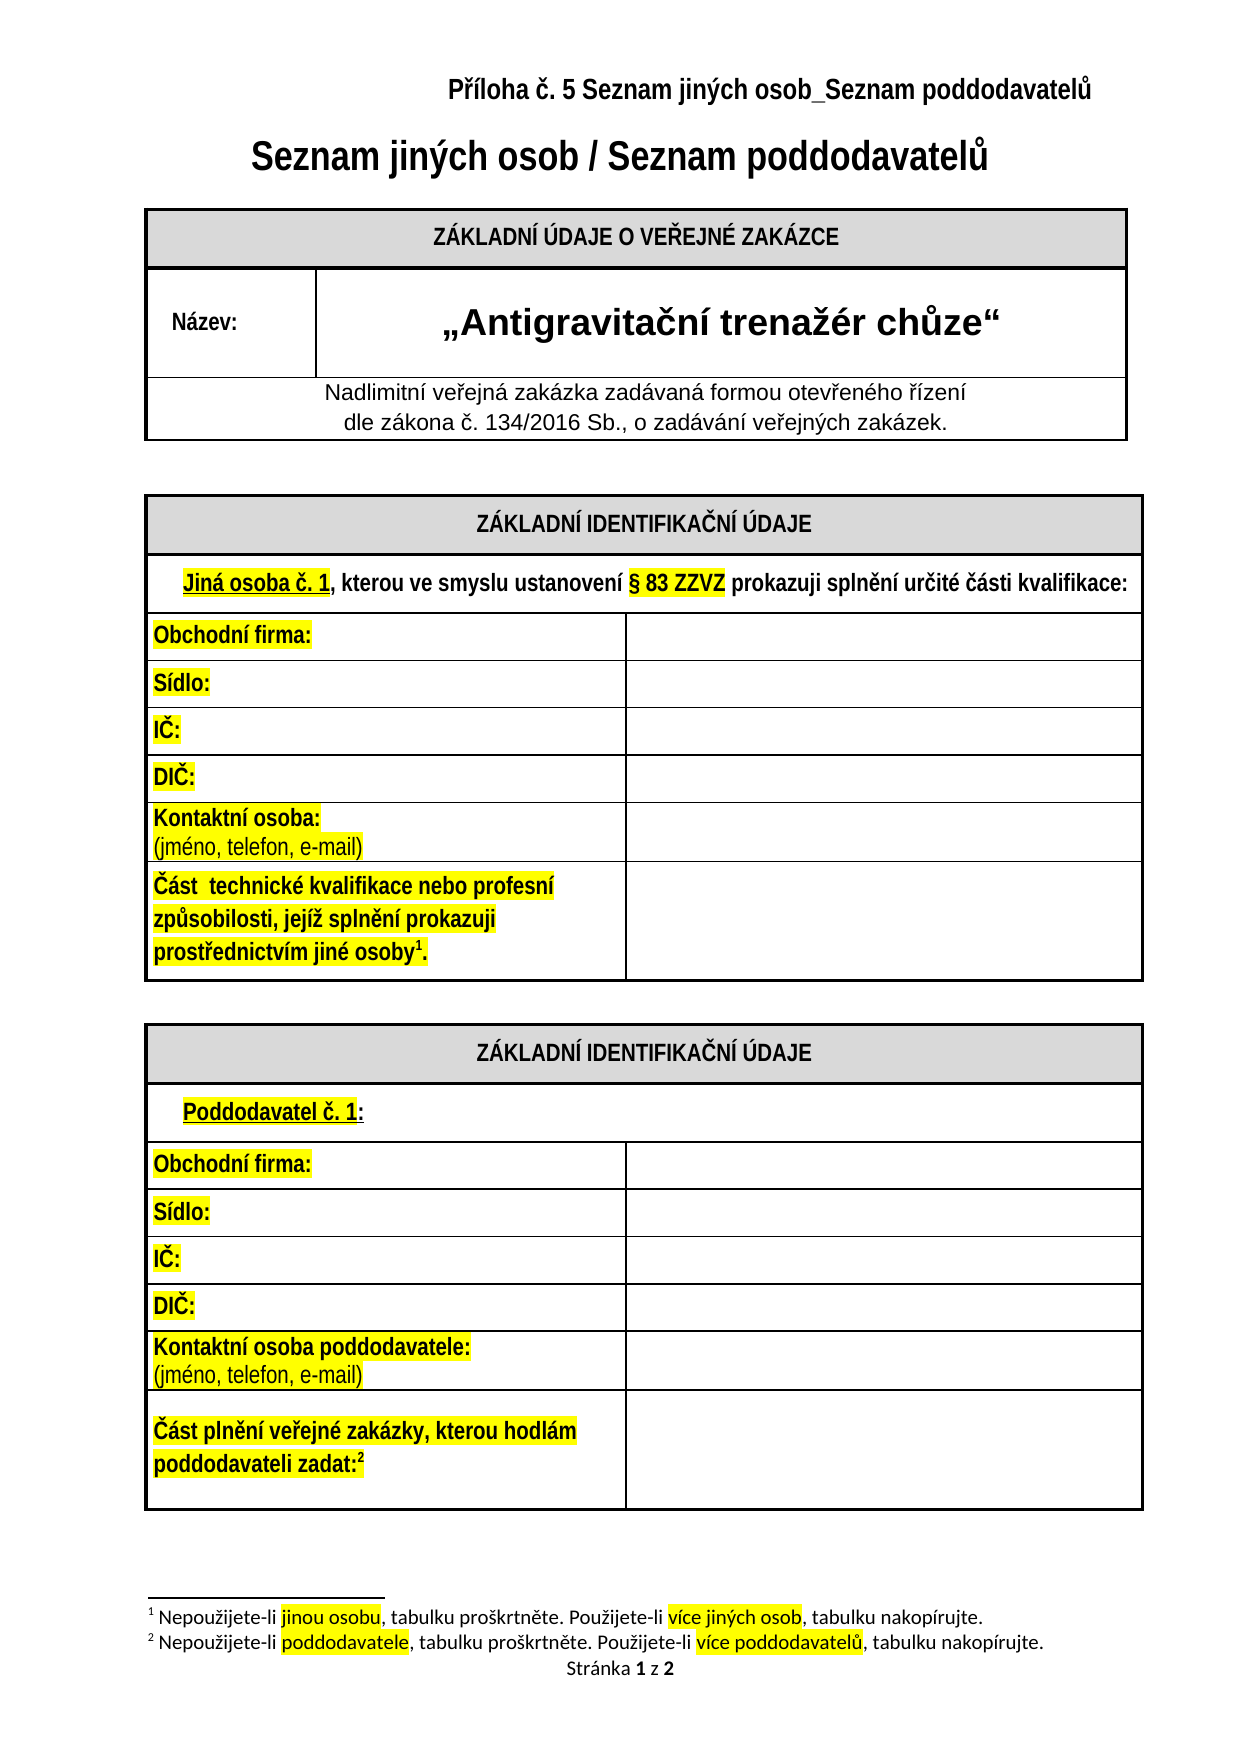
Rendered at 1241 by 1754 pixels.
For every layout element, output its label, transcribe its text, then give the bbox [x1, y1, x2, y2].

table_cell Část plnění veřejné zakázky, kterou hodlám poddodavateli zadat: [148, 1391, 625, 1507]
table_cell Kontaktní osoba: (jméno, telefon, e-mail) [148, 803, 625, 861]
table_cell IČ: [148, 708, 625, 754]
table_cell Název: [148, 270, 315, 377]
table_cell Obchodní firma: [148, 1143, 625, 1188]
table_cell [627, 1332, 1141, 1389]
table_cell Nadlimitní veřejná zakázka zadávaná formou otevřeného řízení dle zákona č. 134/2016 Sb., o zadávání veřejných zakázek. [148, 378, 1125, 439]
table_cell [627, 862, 1141, 979]
table_cell Sídlo: [148, 661, 625, 707]
table_cell Část technické kvalifikace nebo profesní způsobilosti, jejíž splnění prokazuji prostřednictvím jiné osoby. [148, 862, 625, 979]
table_cell [627, 708, 1141, 754]
table_cell [627, 1190, 1141, 1236]
table_header Základní identifikační údaje [148, 1026, 1141, 1082]
table_cell Jiná osoba č. 1, kterou ve smyslu ustanovení § 83 ZZVZ prokazuji splnění určité části kvalifikace: [148, 556, 1141, 612]
table_cell [627, 661, 1141, 707]
table_cell IČ: [148, 1237, 625, 1283]
text Seznam jiných osob / Seznam poddodavatelů [148, 132, 1093, 179]
table_cell DIČ: [148, 1285, 625, 1330]
table_cell Obchodní firma: [148, 614, 625, 659]
table_cell [627, 1391, 1141, 1507]
table_cell [627, 756, 1141, 801]
table_header Základní údaje o veřejné zakázce [148, 211, 1125, 266]
table_header Základní identifikační údaje [148, 497, 1141, 553]
table_cell „Antigravitační trenažér chůze“ [317, 270, 1125, 377]
table_cell [627, 803, 1141, 861]
table_cell [627, 614, 1141, 659]
text Příloha č. 5 Seznam jiných osob_Seznam poddodavatelů [148, 72, 1093, 106]
table_cell Sídlo: [148, 1190, 625, 1236]
table_cell Poddodavatel č. 1: [148, 1085, 1141, 1141]
table_cell [627, 1143, 1141, 1188]
table_cell [627, 1285, 1141, 1330]
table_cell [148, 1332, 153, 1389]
table_cell DIČ: [148, 756, 625, 801]
table_cell [627, 1237, 1141, 1283]
table_cell Kontaktní osoba poddodavatele: (jméno, telefon, e-mail) [363, 1332, 625, 1389]
